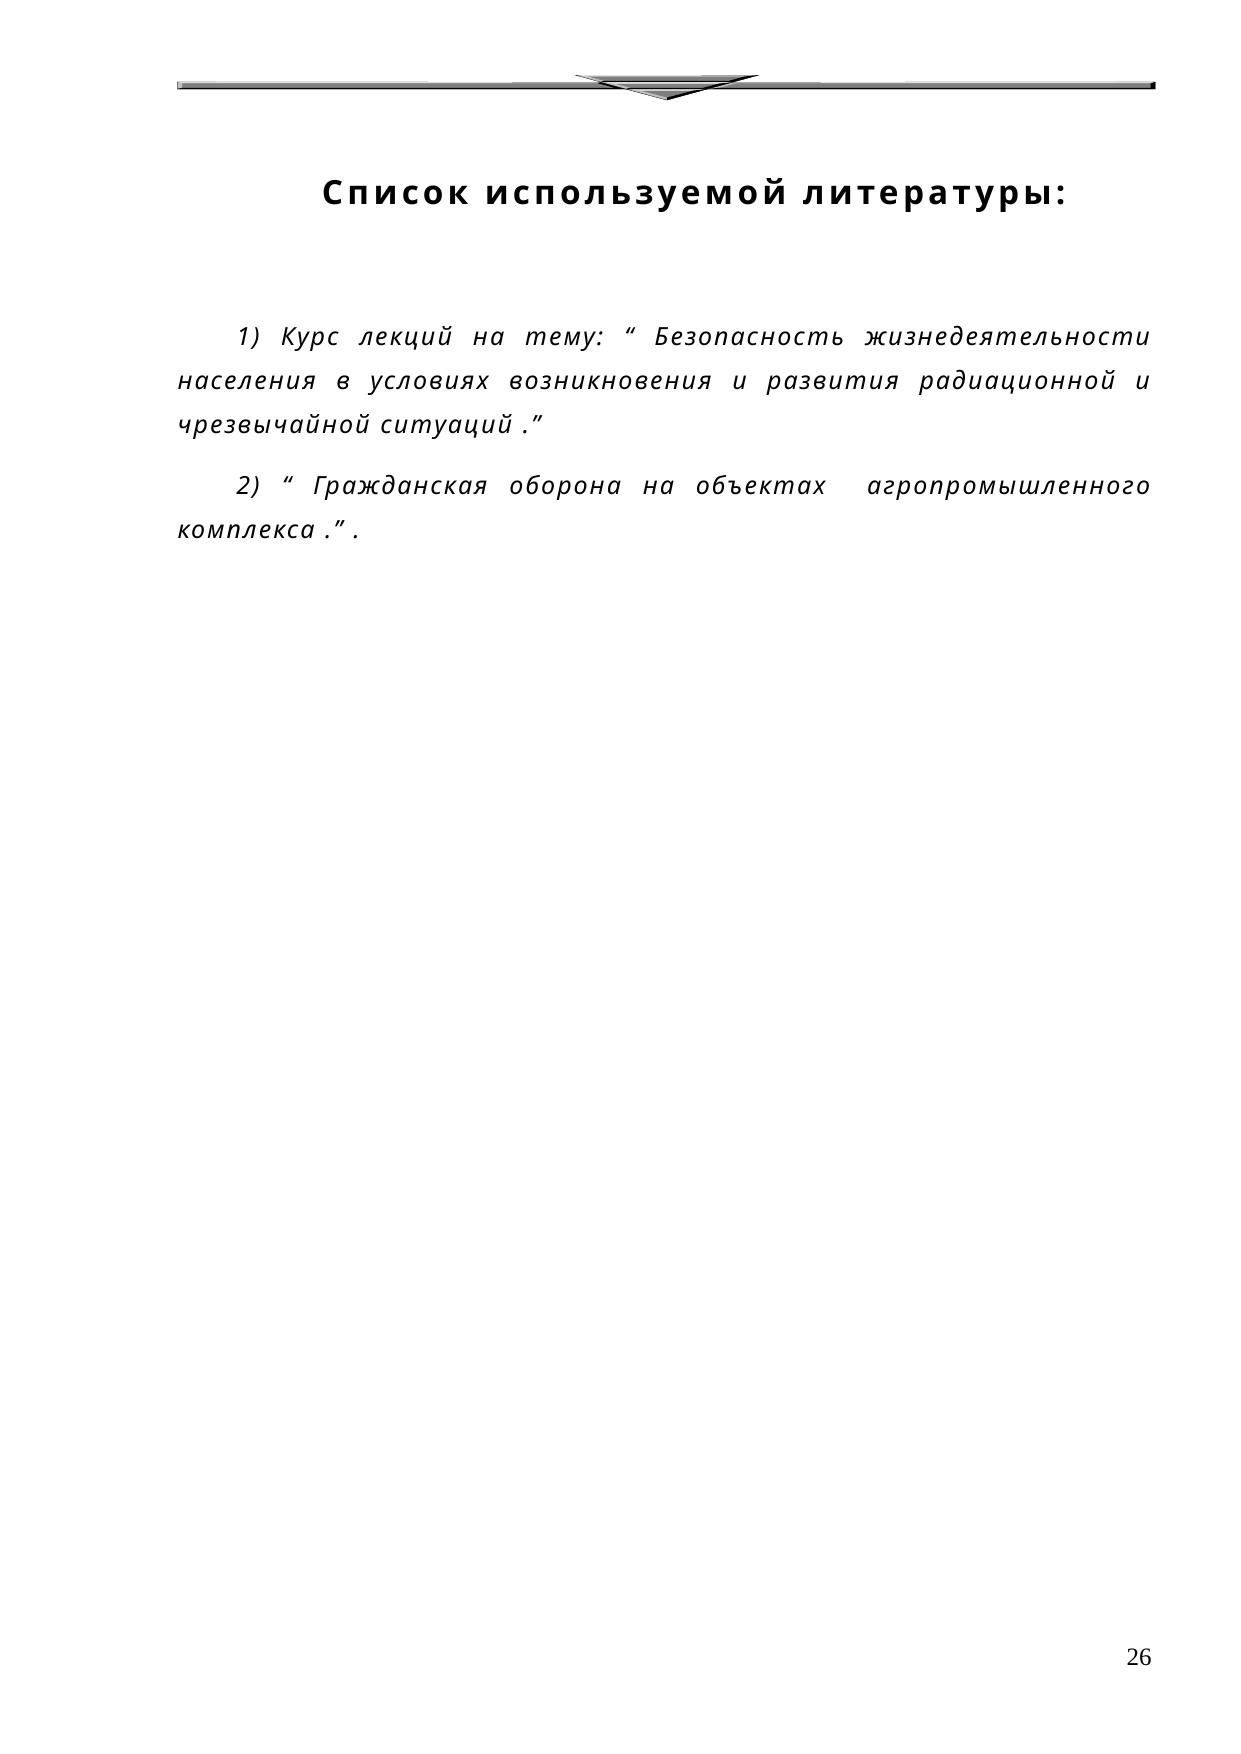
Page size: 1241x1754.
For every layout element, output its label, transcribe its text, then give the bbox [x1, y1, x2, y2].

subtitle 2) “ Гражданская оборона на объектах агропромышленного комплекса .” . [177, 468, 1152, 546]
subtitle Список используемой литературы: [177, 168, 1152, 214]
subtitle 1) Курс лекций на тему: “ Безопасность жизнедеятельности населения в условиях возникновения и развития радиационной и чрезвычайной ситуаций .” [177, 319, 1152, 441]
